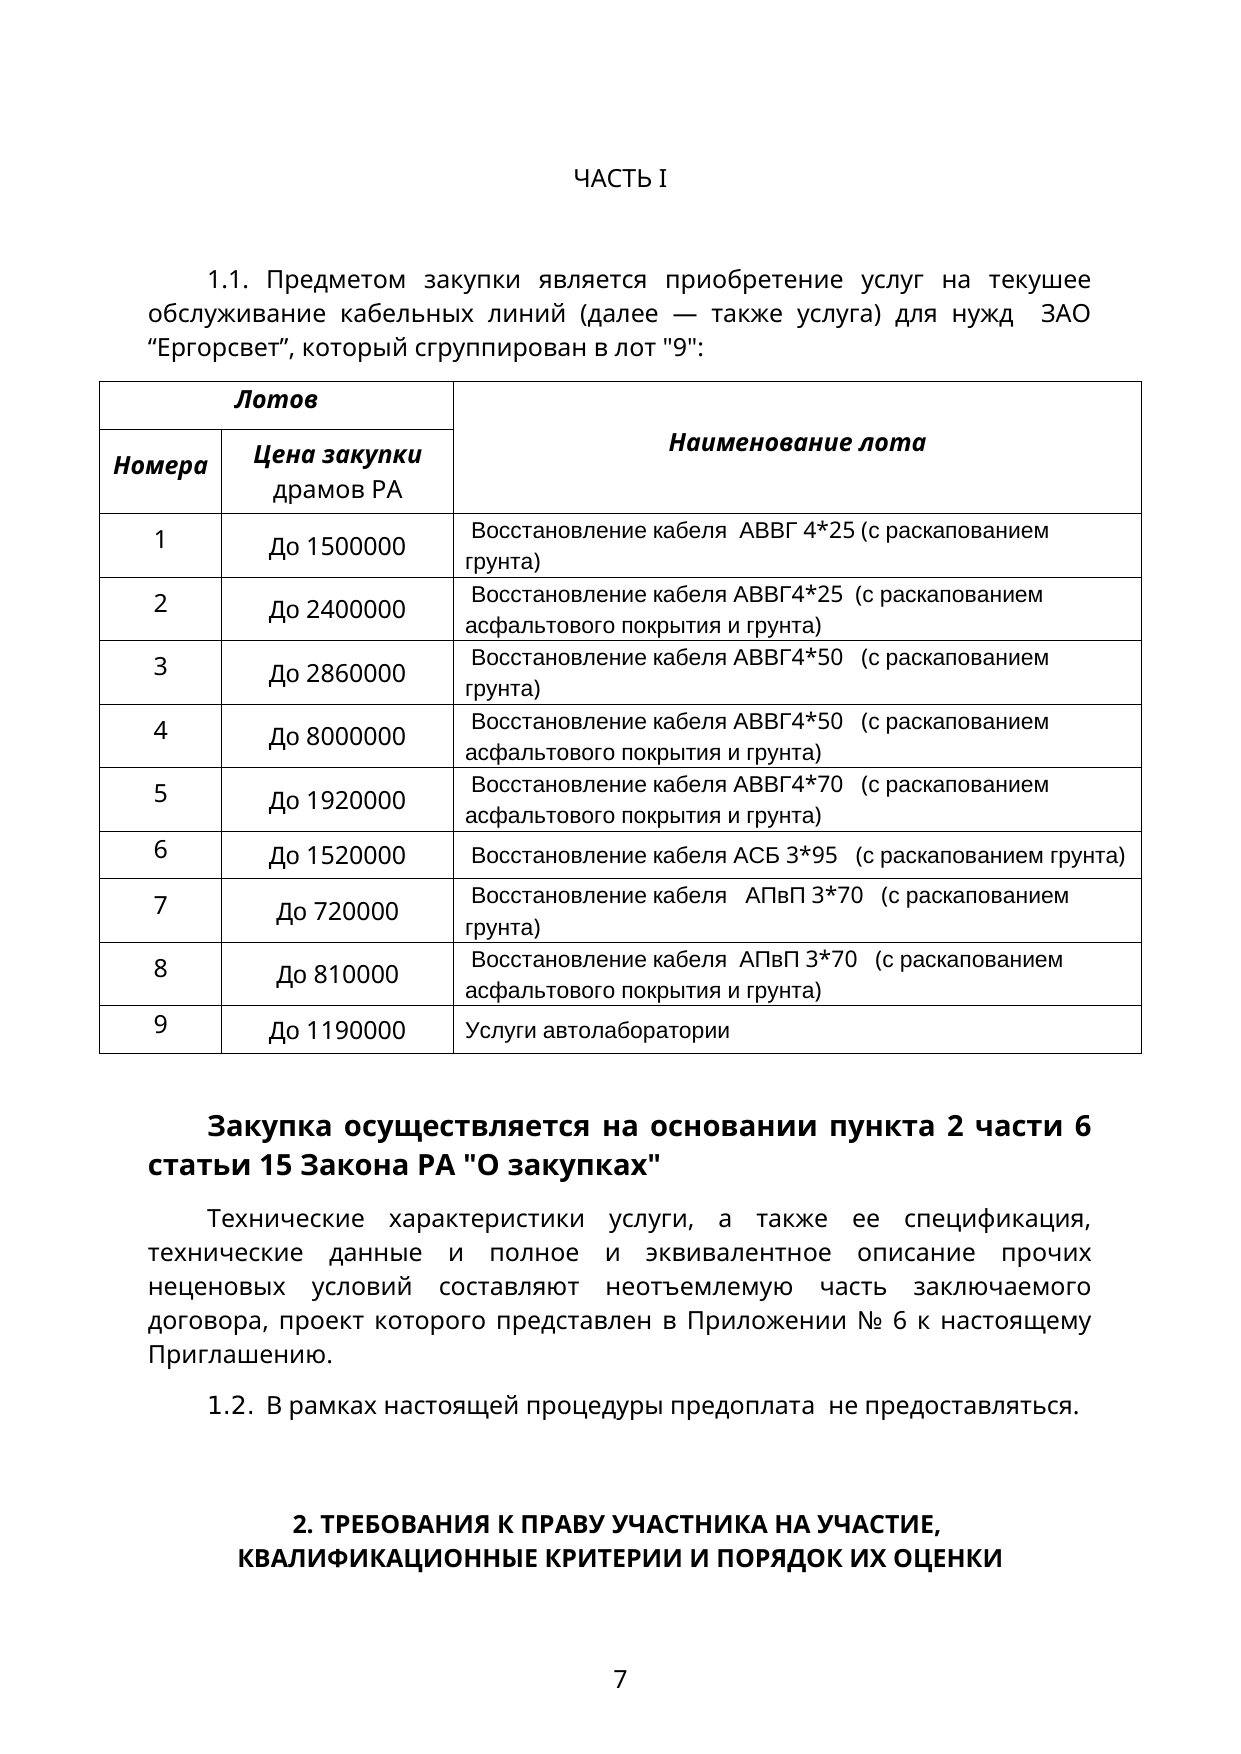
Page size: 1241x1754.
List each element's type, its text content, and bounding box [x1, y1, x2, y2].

table_header Наименование лота [454, 382, 1141, 513]
text Закупка осуществляется на основании пункта 2 части 6 статьи 15 Закона РА "О закупках" [148, 1105, 1092, 1184]
table_cell До 1500000 [222, 514, 453, 577]
table_cell До 1520000 [222, 832, 453, 878]
text 1.2. В рамках настоящей процедуры предоплатa не предоставляться. [148, 1388, 1092, 1422]
table_cell Восстановление кабеля АПвП 3*70 (с раскапованием грунта) [454, 879, 1141, 942]
table_header Лотов [100, 382, 453, 428]
table_cell 1 [100, 514, 221, 577]
table_cell 9 [100, 1006, 221, 1053]
text Технические характеристики услуги, а также ее спецификация, технические данные и полное и эквивалентное описание прочих неценовых условий составляют неотъемлемую часть заключаемого договора, проект которого представлен в Приложении № 6 к настоящему Приглашению. [148, 1201, 1092, 1371]
table_cell До 2400000 [222, 578, 453, 640]
table_cell 8 [100, 943, 221, 1005]
table_cell До 810000 [222, 943, 453, 1005]
text ЧАСТЬ I [148, 161, 1092, 194]
table_cell До 1920000 [222, 768, 453, 831]
table_cell Восстановление кабеля АВВГ 4*25 (с раскапованием грунта) [454, 514, 1141, 577]
table_cell 4 [100, 705, 221, 767]
table_cell 2 [100, 578, 221, 640]
text 2. ТРЕБОВАНИЯ К ПРАВУ УЧАСТНИКА НА УЧАСТИЕ, КВАЛИФИКАЦИОННЫЕ КРИТЕРИИ И ПОРЯДОК ИХ ОЦЕНКИ [148, 1506, 1092, 1574]
table_cell Восстановление кабеля АВВГ4*25 (с раскапованием асфальтового покрытия и грунта) [454, 578, 1141, 640]
table_cell 7 [100, 879, 221, 942]
table_cell До 1190000 [222, 1006, 453, 1053]
table_cell 5 [100, 768, 221, 831]
table_cell Услуги автолаборатории [454, 1006, 1141, 1053]
table_cell Восстановление кабеля АВВГ4*70 (с раскапованием асфальтового покрытия и грунта) [454, 768, 1141, 831]
table_cell Номера [100, 430, 221, 513]
subtitle 1.1. Предметом закупки является приобретение услуг на текушее обслуживание кабельных линий (далее — также услуга) для нужд ЗАО “Ергорсвет”, который сгруппирован в лот "9": [148, 262, 1092, 364]
table_cell 3 [100, 641, 221, 704]
table_cell До 8000000 [222, 705, 453, 767]
table_cell Восстановление кабеля АВВГ4*50 (с раскапованием грунта) [454, 641, 1141, 704]
table_cell Восстановление кабеля АВВГ4*50 (с раскапованием асфальтового покрытия и грунта) [454, 705, 1141, 767]
table_cell До 2860000 [222, 641, 453, 704]
table_cell Цена закупки драмов РА [222, 430, 453, 513]
table_cell Восстановление кабеля АСБ 3*95 (с раскапованием грунта) [454, 832, 1141, 878]
table_cell До 720000 [222, 879, 453, 942]
table_cell Восстановление кабеля АПвП 3*70 (с раскапованием асфальтового покрытия и грунта) [454, 943, 1141, 1005]
table_cell 6 [100, 832, 221, 878]
